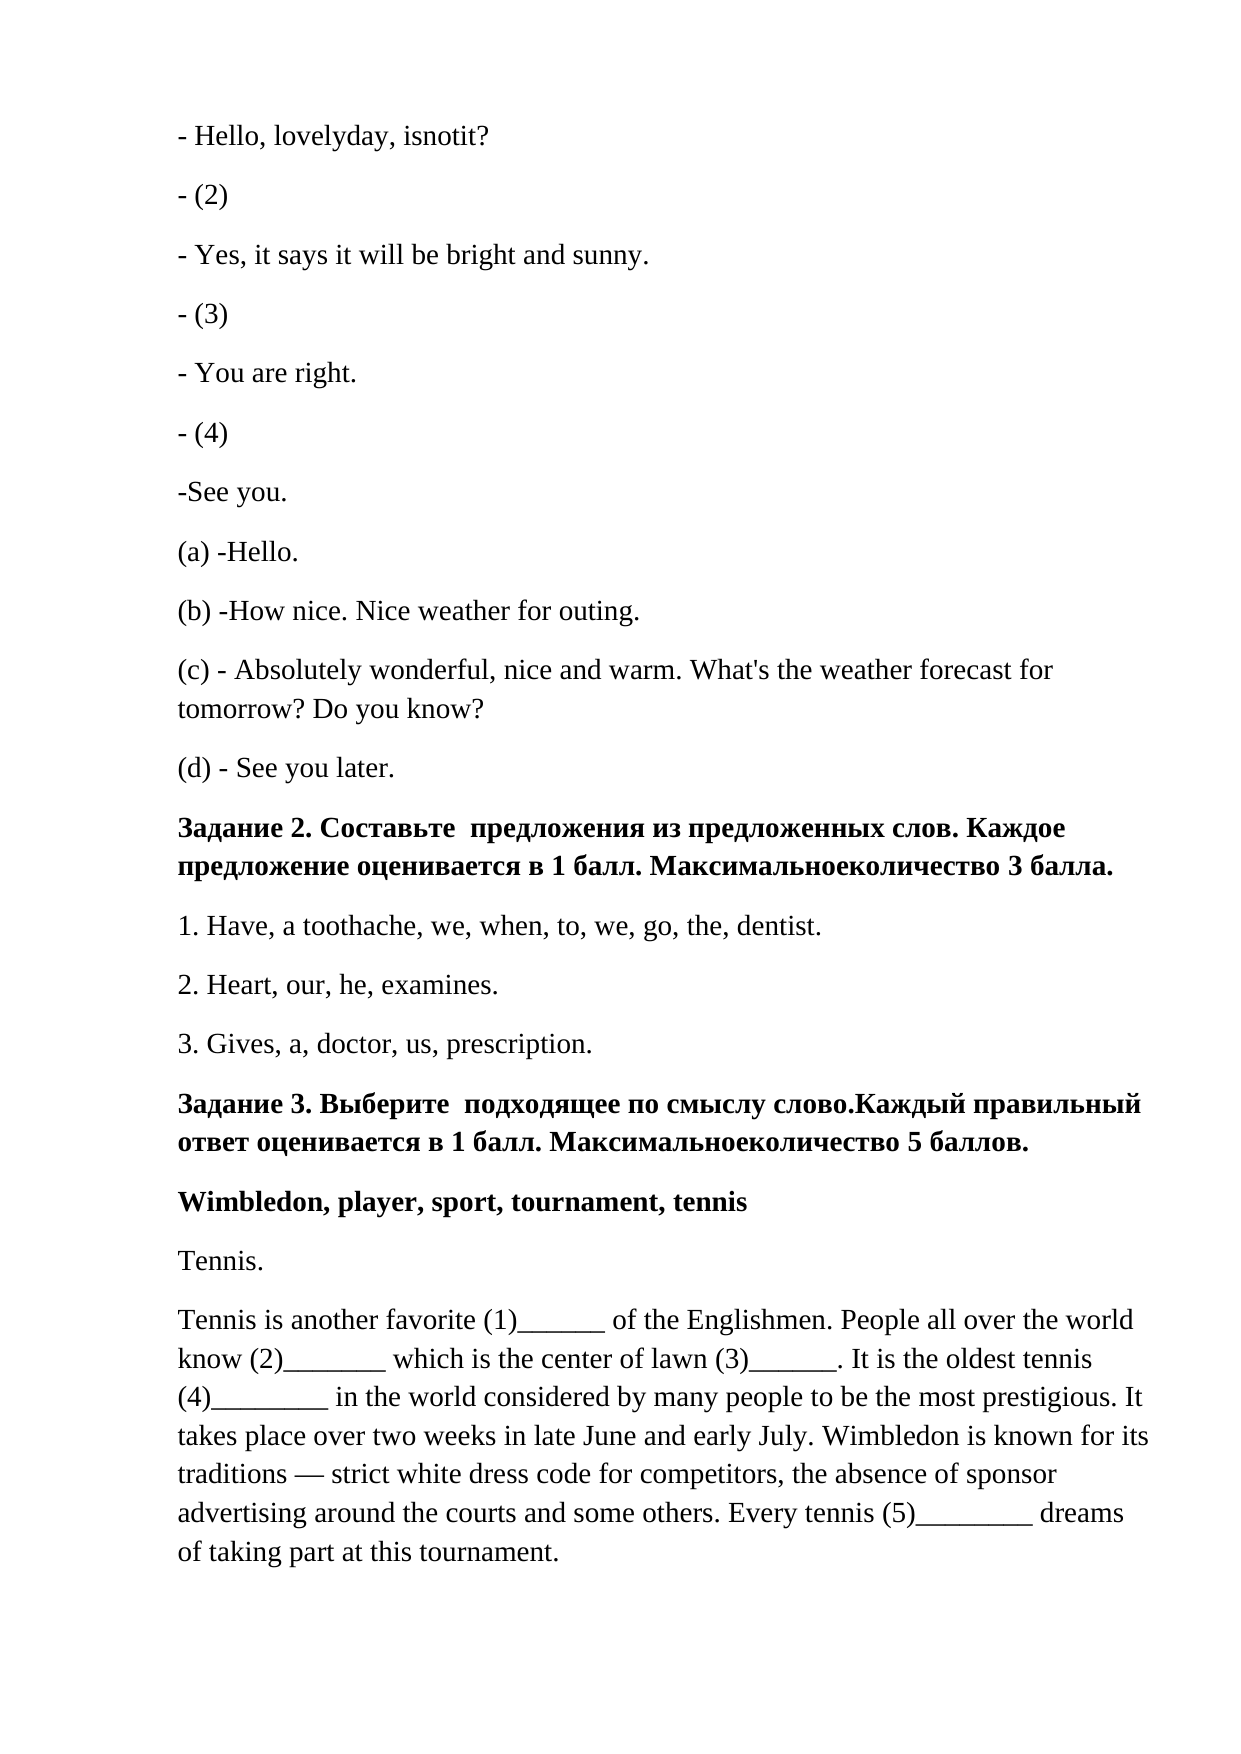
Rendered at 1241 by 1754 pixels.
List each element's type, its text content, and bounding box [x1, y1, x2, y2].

text (c) - Absolutely wonderful, nice and warm. What's the weather forecast for tomorrow? Do you know? [177, 652, 1152, 724]
text - Yes, it says it will be bright and sunny. [177, 237, 1152, 270]
text - You are right. [177, 356, 1152, 389]
text 3. Gives, a, doctor, us, prescription. [177, 1026, 1152, 1060]
text Задание 3. Выберите подходящее по смыслу слово.Каждый правильный ответ оценивается в 1 балл. Максимальноеколичество 5 баллов. [177, 1086, 1152, 1158]
text Tennis is another favorite (1)______ of the Englishmen. People all over the world know (2)_______ which is the center of lawn (3)______. It is the oldest tennis (4)________ in the world considered by many people to be the most prestigious. It takes place over two weeks in late June and early July. Wimbledon is known for its traditions — strict white dress code for competitors, the absence of sponsor advertising around the courts and some others. Every tennis (5)________ dreams of taking part at this tournament. [177, 1302, 1152, 1567]
text 1. Have, a toothache, we, when, to, we, go, the, dentist. [177, 908, 1152, 941]
text (b) -How nice. Nice weather for outing. [177, 593, 1152, 627]
text - (4) [177, 415, 1152, 448]
text Tennis. [177, 1243, 1152, 1277]
text Wimbledon, player, sport, tournament, tennis [177, 1184, 1152, 1217]
text (d) - See you later. [177, 750, 1152, 784]
text - (2) [177, 177, 1152, 211]
text -See you. [177, 474, 1152, 508]
text 2. Heart, our, he, examines. [177, 967, 1152, 1001]
text - (3) [177, 296, 1152, 330]
text Задание 2. Составьте предложения из предложенных слов. Каждое предложение оценивается в 1 балл. Максимальноеколичество 3 балла. [177, 810, 1152, 882]
text (a) -Hello. [177, 534, 1152, 567]
text - Hello, lovelyday, isnotit? [177, 118, 1152, 152]
